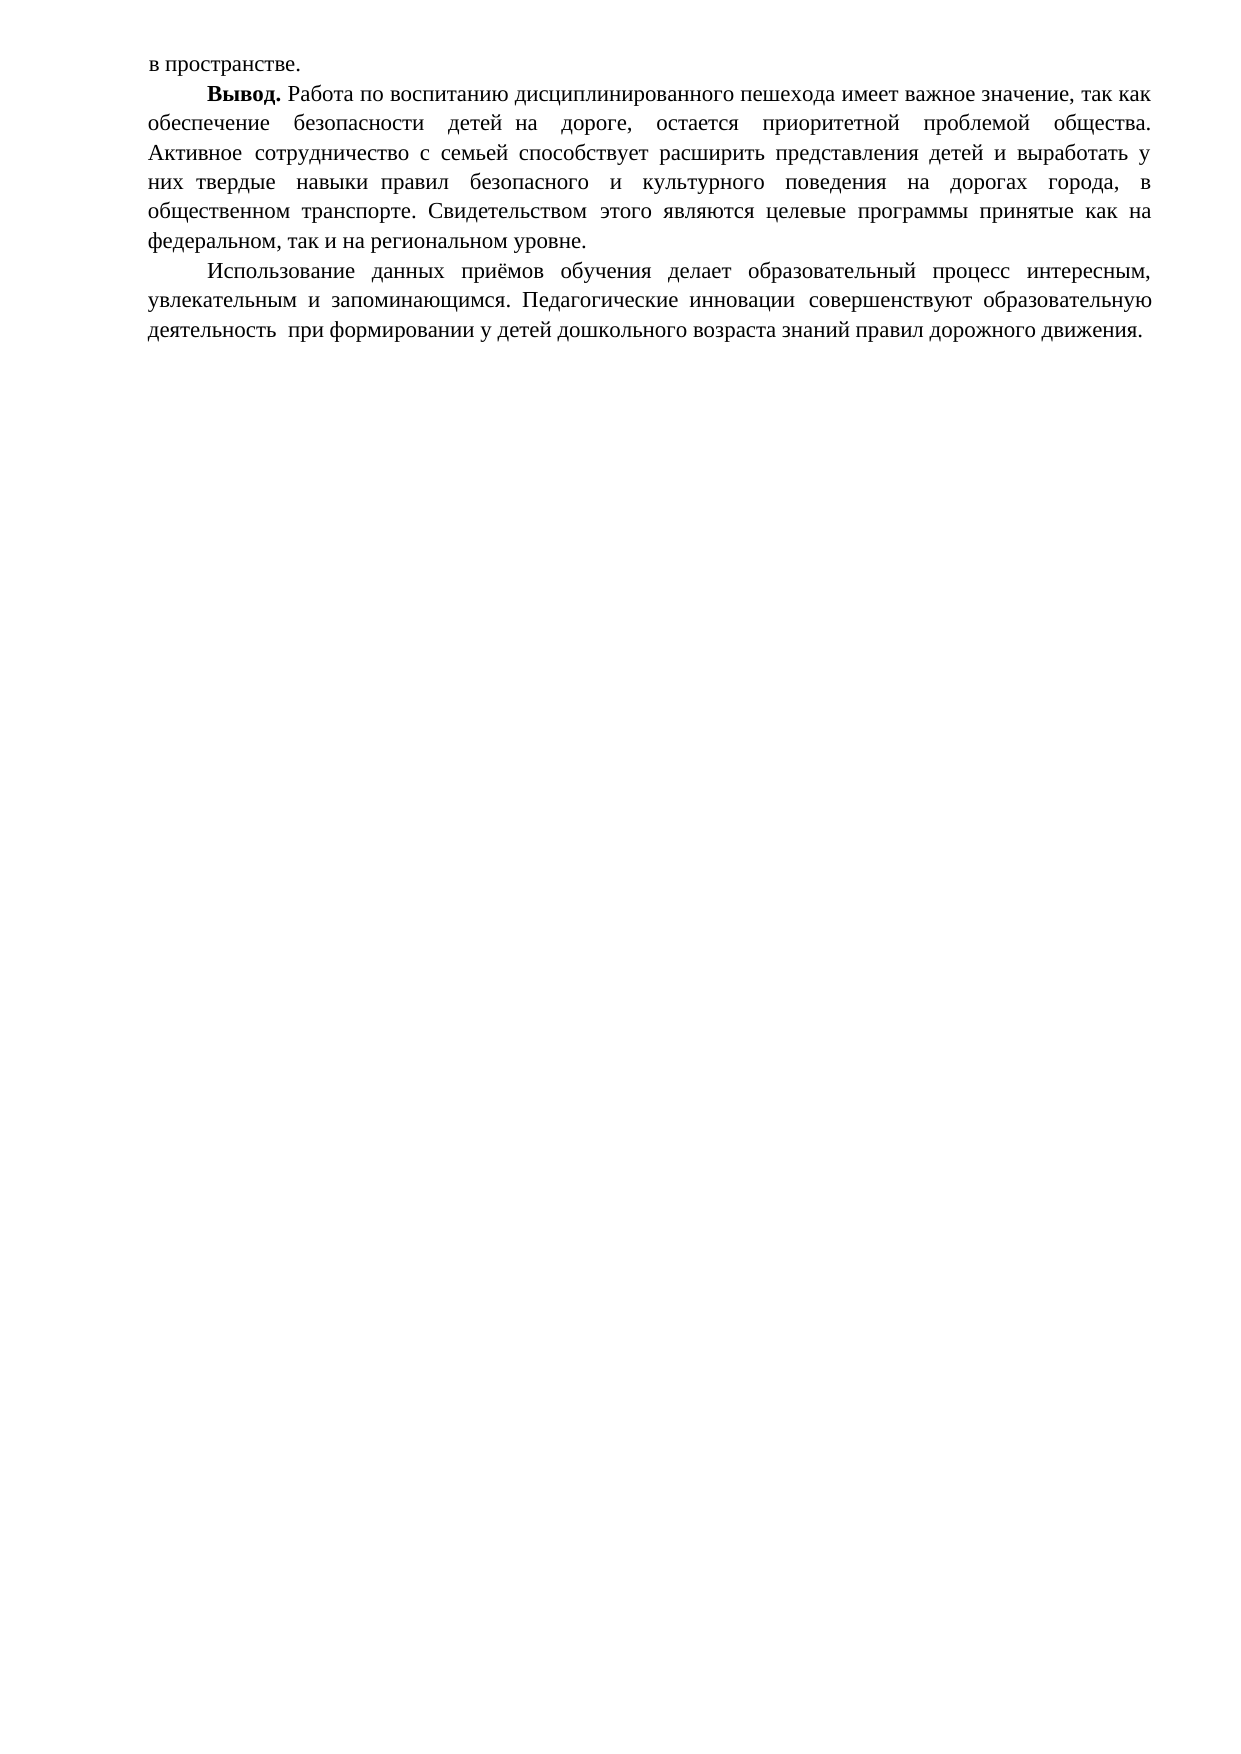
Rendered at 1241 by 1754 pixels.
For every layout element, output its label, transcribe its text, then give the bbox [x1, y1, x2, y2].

text Использование данных приёмов обучения делает образовательный процесс интересным, увлекательным и запоминающимся. Педагогические инновациипсовершенствуют образовательную деятельностьрпри формировании у детей дошкольного возраста знаний правил дорожного движения. [148, 257, 1152, 342]
text Вывод. Работа по воспитанию дисциплинированного пешехода имеет важное значение, так как обеспечение безопасности детейпна дороге, остается приоритетной проблемой общества. Активноепсотрудничество с семьей способствует расширить представления детей и выработать у нихптвердые навыкипправил безопасного и культурного поведения на дорогах города, в общественном транспорте. Свидетельствомпэтого являются целевые программы принятые как на федеральном, так и на региональном уровне. [148, 80, 1152, 253]
text в пространстве. [148, 50, 1152, 76]
